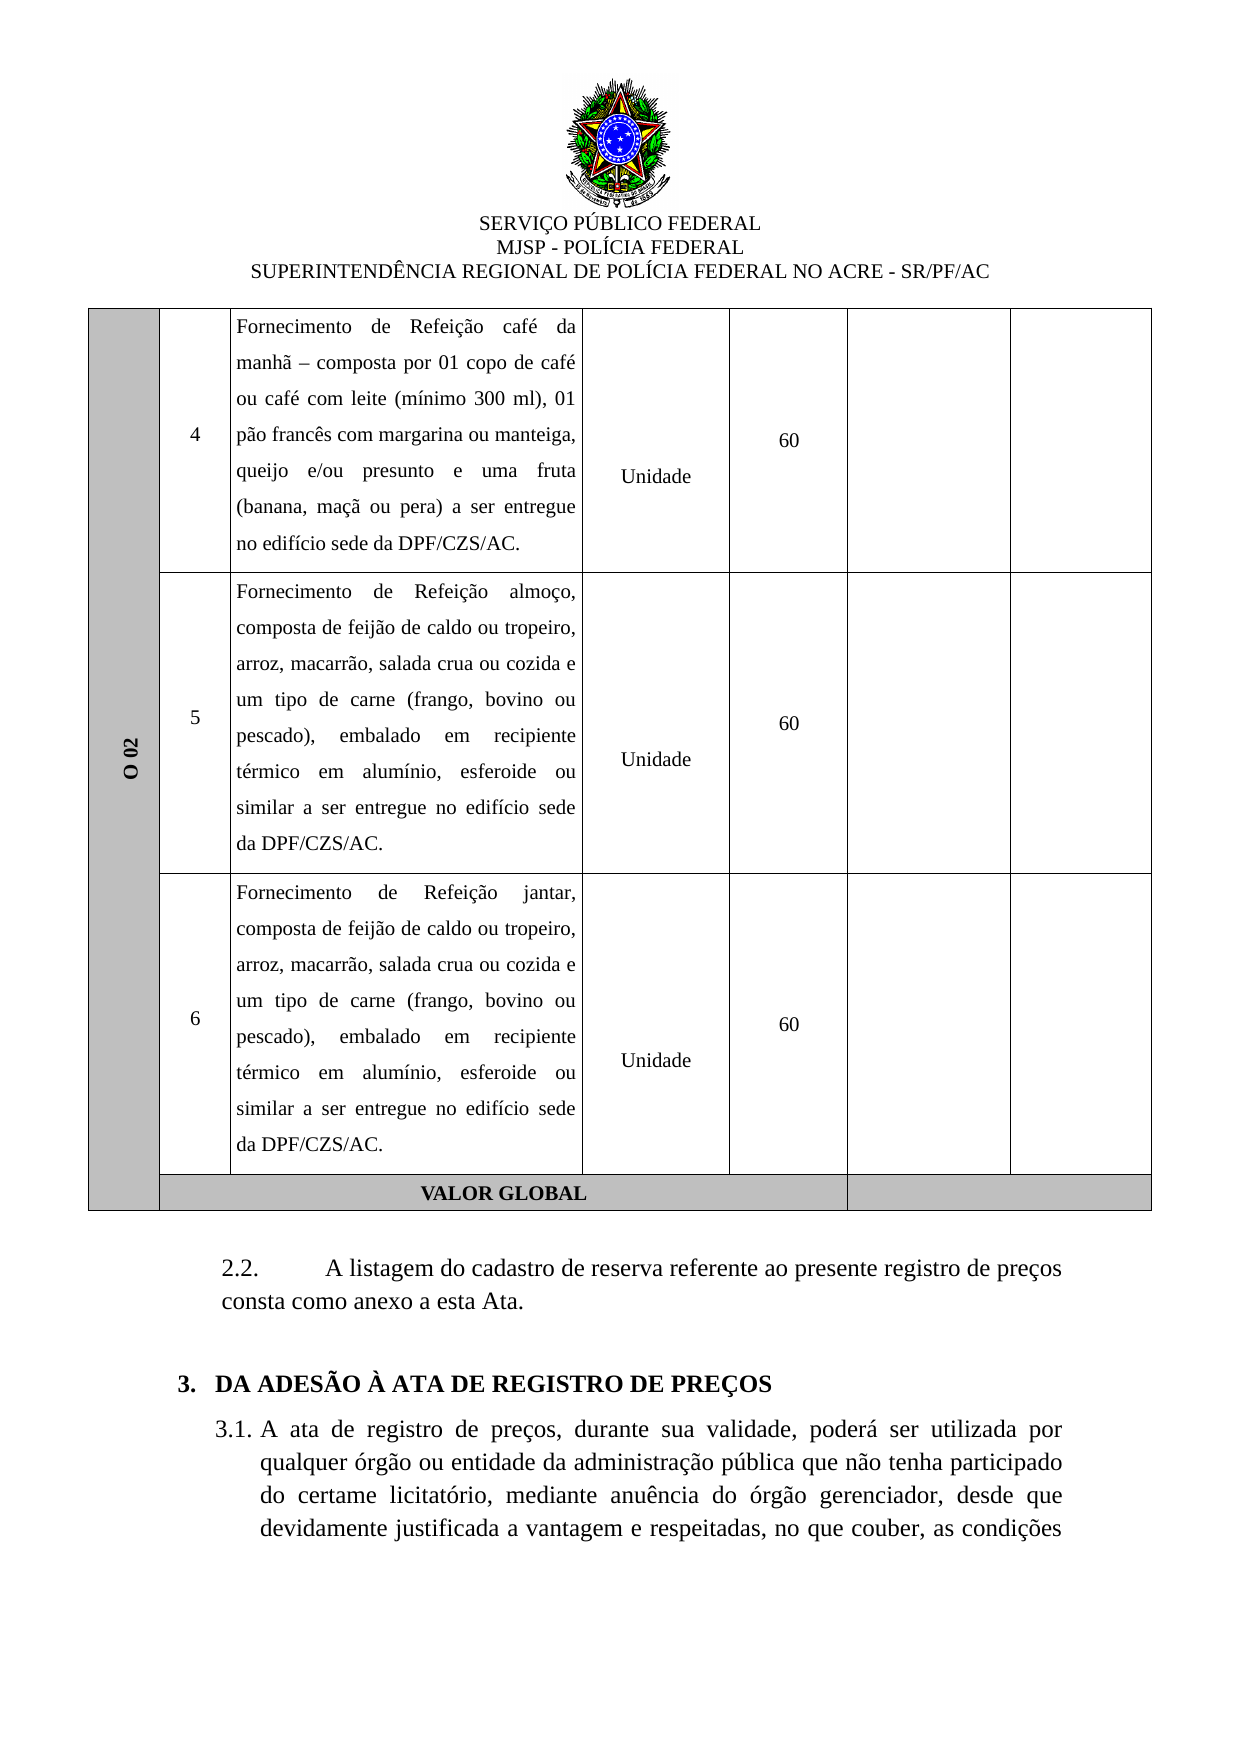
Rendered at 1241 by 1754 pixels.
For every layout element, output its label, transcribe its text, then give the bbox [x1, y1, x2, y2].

table_cell 60 [730, 309, 847, 572]
text DA ADESÃO À ATA DE REGISTRO DE PREÇOS [177, 1369, 1063, 1397]
table_cell [1011, 573, 1151, 873]
table_cell Unidade [583, 309, 729, 572]
table_cell [848, 874, 1010, 1174]
table_cell Fornecimento de Refeição café da manhã – composta por 01 copo de café ou café com leite (mínimo 300 ml), 01 pão francês com margarina ou manteiga, queijo e/ou presunto e uma fruta (banana, maçã ou pera) a ser entregue no edifício sede da DPF/CZS/AC. [231, 309, 582, 572]
table_cell 5 [160, 573, 230, 873]
table_cell VALOR GLOBAL [160, 1175, 847, 1210]
list A listagem do cadastro de reserva referente ao presente registro de preços consta como anexo a esta Ata. [221, 1253, 1063, 1314]
table_header GRUPO 02 [89, 309, 159, 1210]
table_cell Fornecimento de Refeição almoço, composta de feijão de caldo ou tropeiro, arroz, macarrão, salada crua ou cozida e um tipo de carne (frango, bovino ou pescado), embalado em recipiente térmico em alumínio, esferoide ou similar a ser entregue no edifício sede da DPF/CZS/AC. [231, 573, 582, 873]
table_cell Unidade [583, 874, 729, 1174]
table_cell 4 [160, 309, 230, 572]
table_cell 60 [730, 573, 847, 873]
table_cell [848, 573, 1010, 873]
table_cell 60 [730, 874, 847, 1174]
table_cell [848, 1175, 1151, 1210]
table_cell Fornecimento de Refeição jantar, composta de feijão de caldo ou tropeiro, arroz, macarrão, salada crua ou cozida e um tipo de carne (frango, bovino ou pescado), embalado em recipiente térmico em alumínio, esferoide ou similar a ser entregue no edifício sede da DPF/CZS/AC. [231, 874, 582, 1174]
picture [561, 73, 679, 212]
table_cell [1011, 874, 1151, 1174]
table_cell [848, 309, 1010, 572]
table_cell Unidade [583, 573, 729, 873]
table_cell [1011, 309, 1151, 572]
table_cell 6 [160, 874, 230, 1174]
